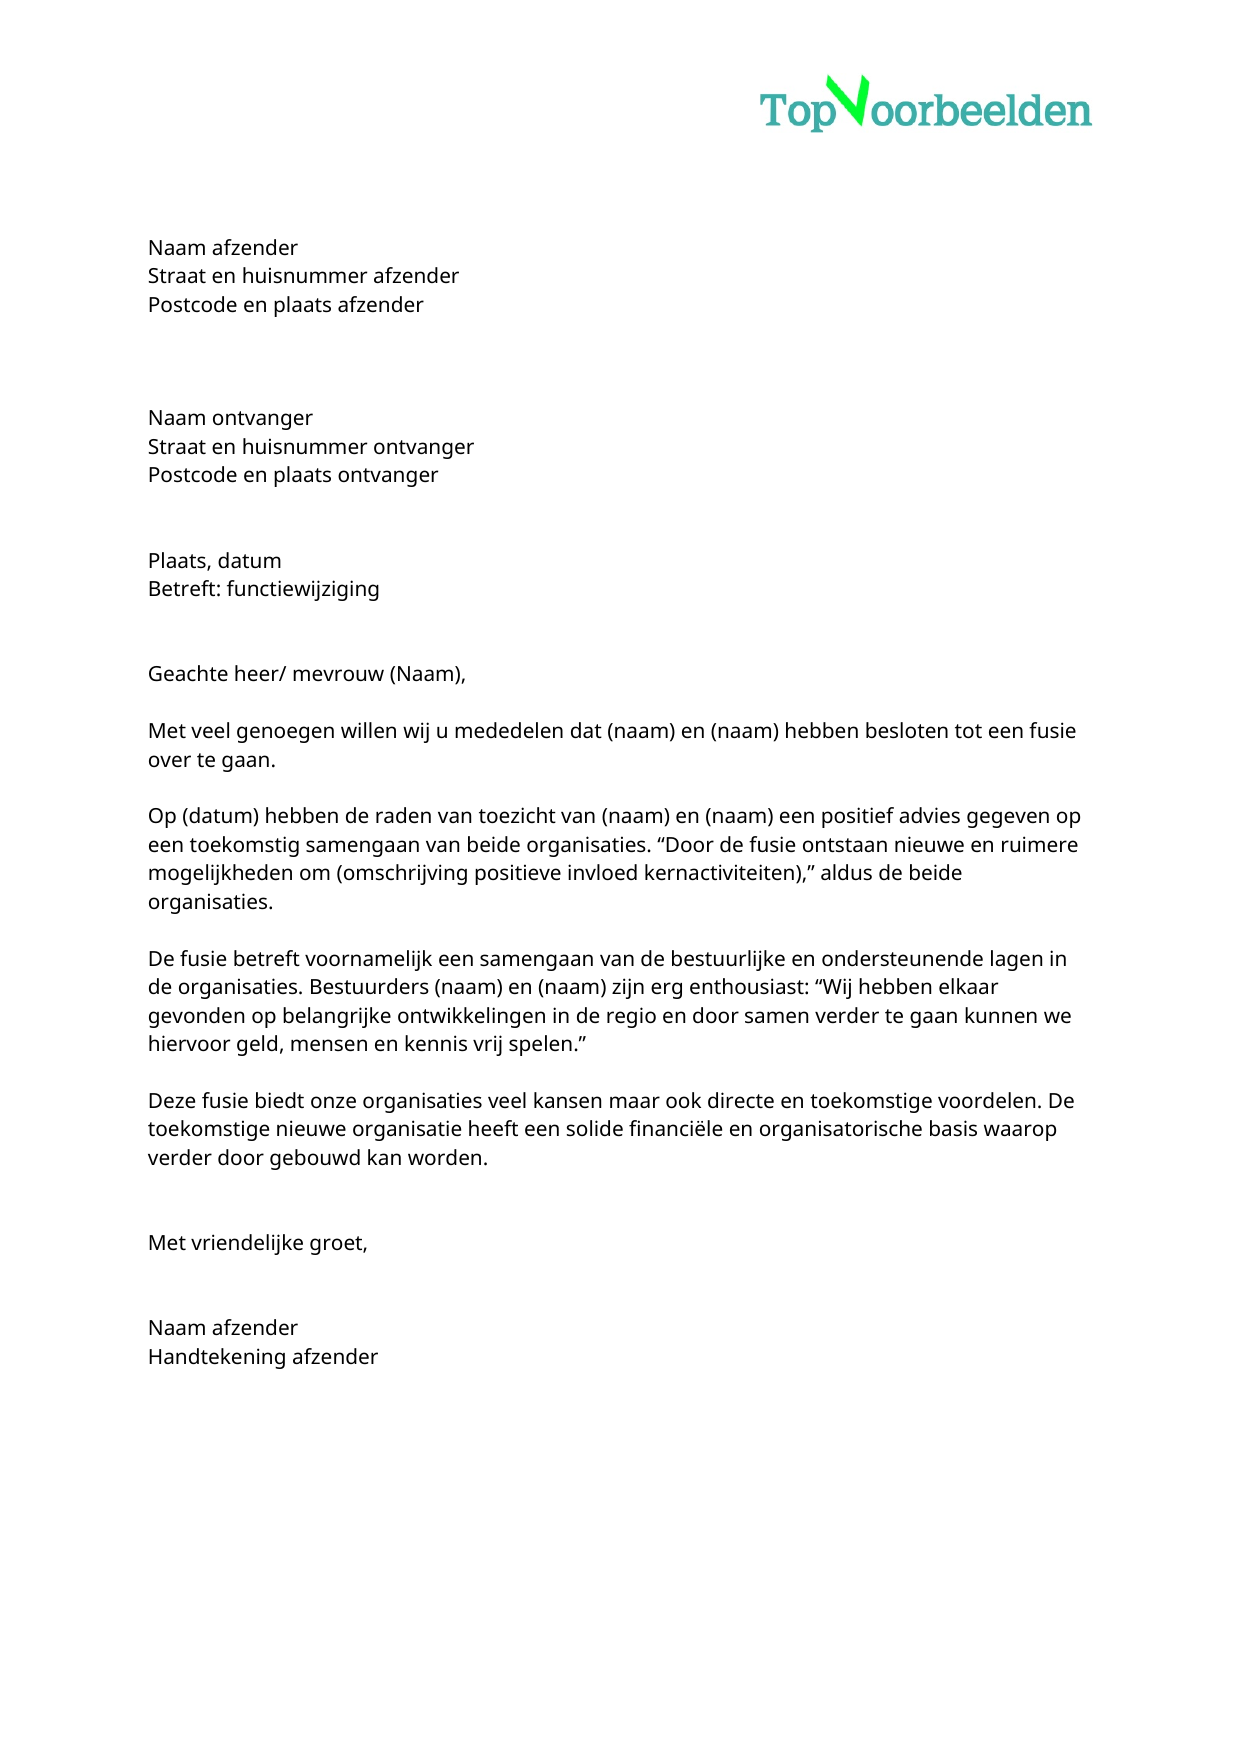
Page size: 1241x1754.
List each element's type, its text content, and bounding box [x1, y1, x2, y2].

text Deze fusie biedt onze organisaties veel kansen maar ook directe en toekomstige voordelen. De toekomstige nieuwe organisatie heeft een solide financiële en organisatorische basis waarop verder door gebouwd kan worden. [148, 1086, 1093, 1171]
text Postcode en plaats ontvanger [148, 460, 1093, 489]
text Geachte heer/ mevrouw (Naam), [148, 659, 1093, 688]
text Handtekening afzender [148, 1342, 1093, 1370]
text Naam afzender [148, 1313, 1093, 1342]
text Met veel genoegen willen wij u mededelen dat (naam) en (naam) hebben besloten tot een fusie over te gaan. [148, 716, 1093, 773]
text Naam ontvanger [148, 403, 1093, 432]
text Met vriendelijke groet, [148, 1228, 1093, 1257]
text Plaats, datum [148, 546, 1093, 574]
text Postcode en plaats afzender [148, 290, 1093, 318]
text Betreft: functiewijziging [148, 574, 1093, 603]
text Straat en huisnummer ontvanger [148, 432, 1093, 460]
text Naam afzender [148, 233, 1093, 261]
text Straat en huisnummer afzender [148, 261, 1093, 290]
text Op (datum) hebben de raden van toezicht van (naam) en (naam) een positief advies gegeven op een toekomstig samengaan van beide organisaties. “Door de fusie ontstaan nieuwe en ruimere mogelijkheden om (omschrijving positieve invloed kernactiviteiten),” aldus de beide organisaties. [148, 802, 1093, 915]
text De fusie betreft voornamelijk een samengaan van de bestuurlijke en ondersteunende lagen in de organisaties. Bestuurders (naam) en (naam) zijn erg enthousiast: “Wij hebben elkaar gevonden op belangrijke ontwikkelingen in de regio en door samen verder te gaan kunnen we hiervoor geld, mensen en kennis vrij spelen.” [148, 944, 1093, 1058]
picture [759, 73, 1093, 133]
